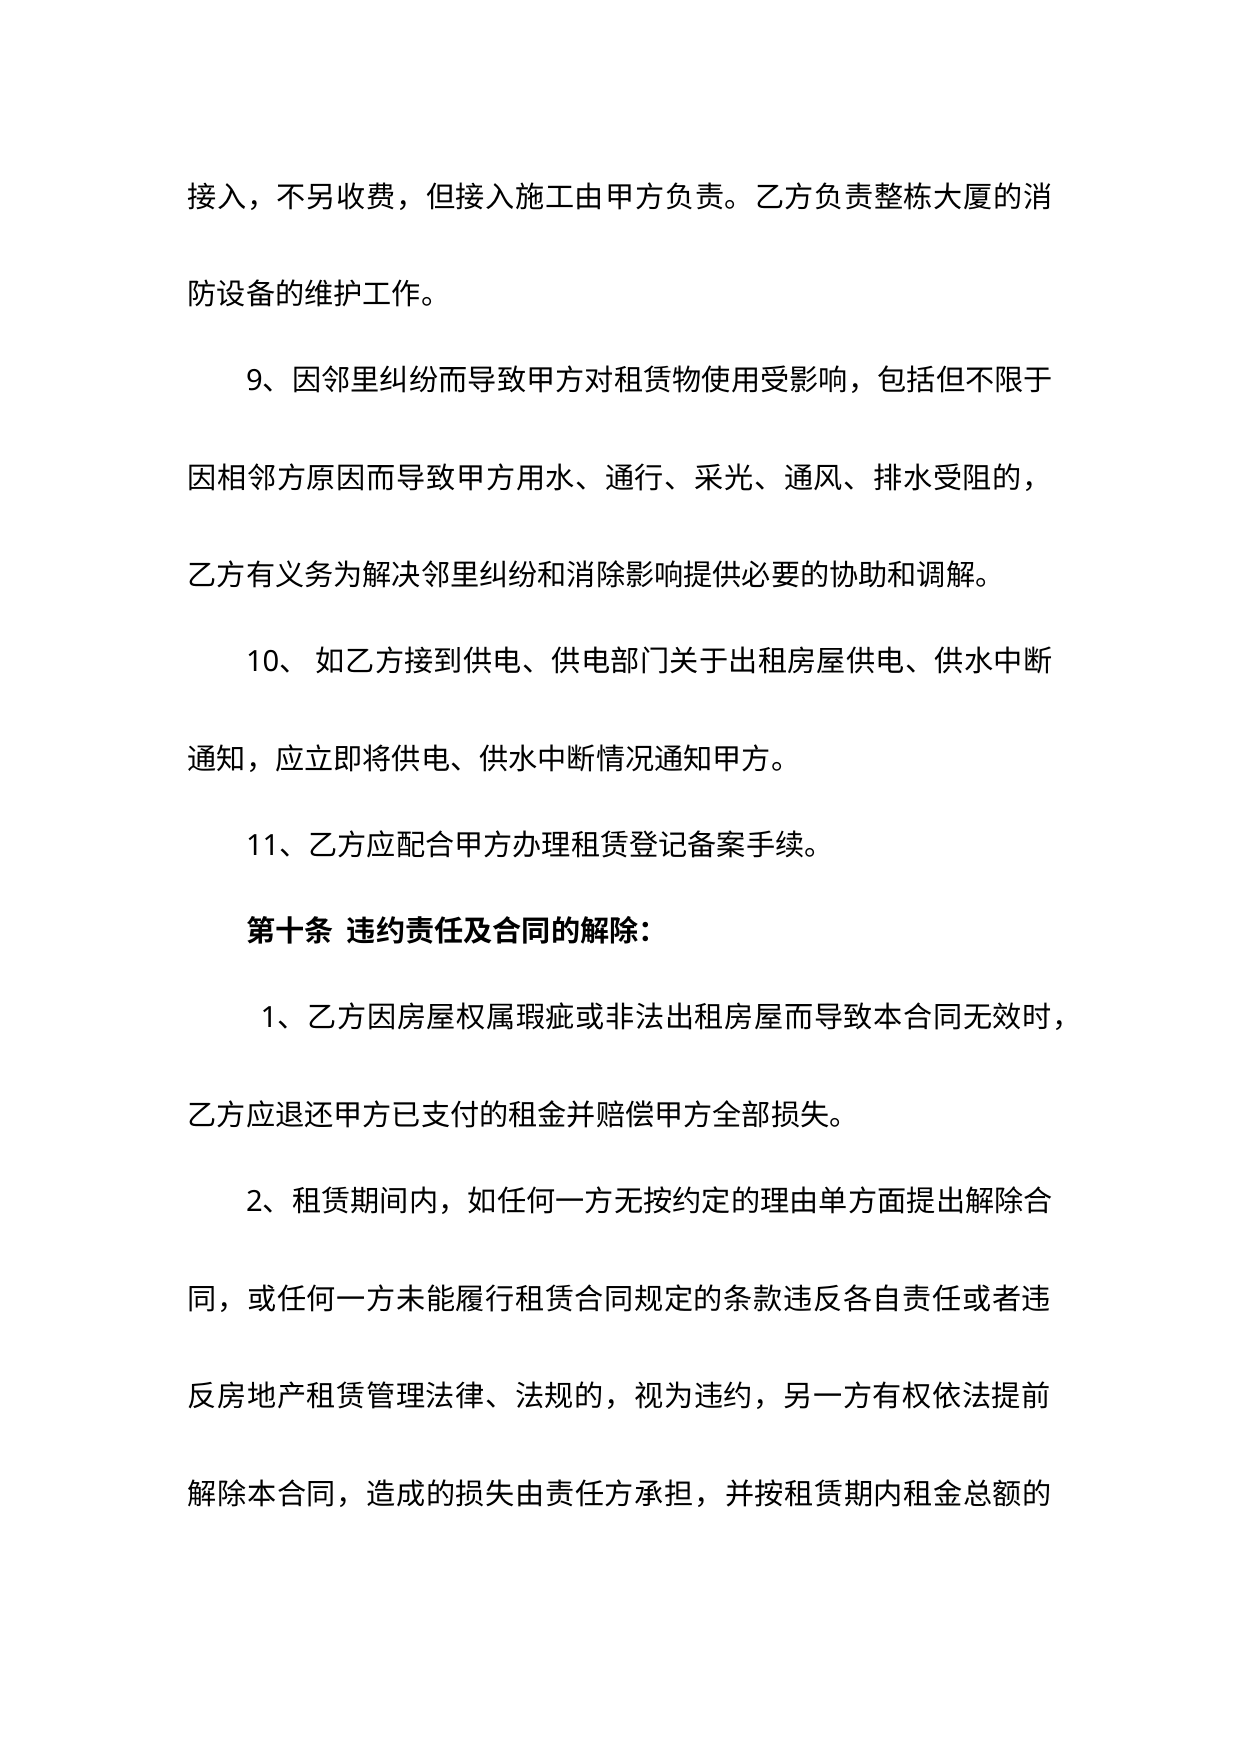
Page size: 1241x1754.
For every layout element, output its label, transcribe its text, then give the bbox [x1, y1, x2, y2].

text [187, 162, 1053, 324]
text 1、乙方因房屋权属瑕疵或非法出租房屋而导致本合同无效时，乙方应退还甲方已支付的租金并赔偿甲方全部损失。 [187, 983, 1053, 1145]
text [187, 1166, 1053, 1524]
text 11、乙方应配合甲方办理租赁登记备案手续。 [187, 810, 1053, 875]
text 10、 如乙方接到供电、供电部门关于出租房屋供电、供水中断通知，应立即将供电、供水中断情况通知甲方。 [187, 627, 1053, 789]
text 9、因邻里纠纷而导致甲方对租赁物使用受影响，包括但不限于因相邻方原因而导致甲方用水、通行、采光、通风、排水受阻的，乙方有义务为解决邻里纠纷和消除影响提供必要的协助和调解。 [187, 346, 1053, 606]
text 第十条 违约责任及合同的解除： [187, 897, 1053, 962]
